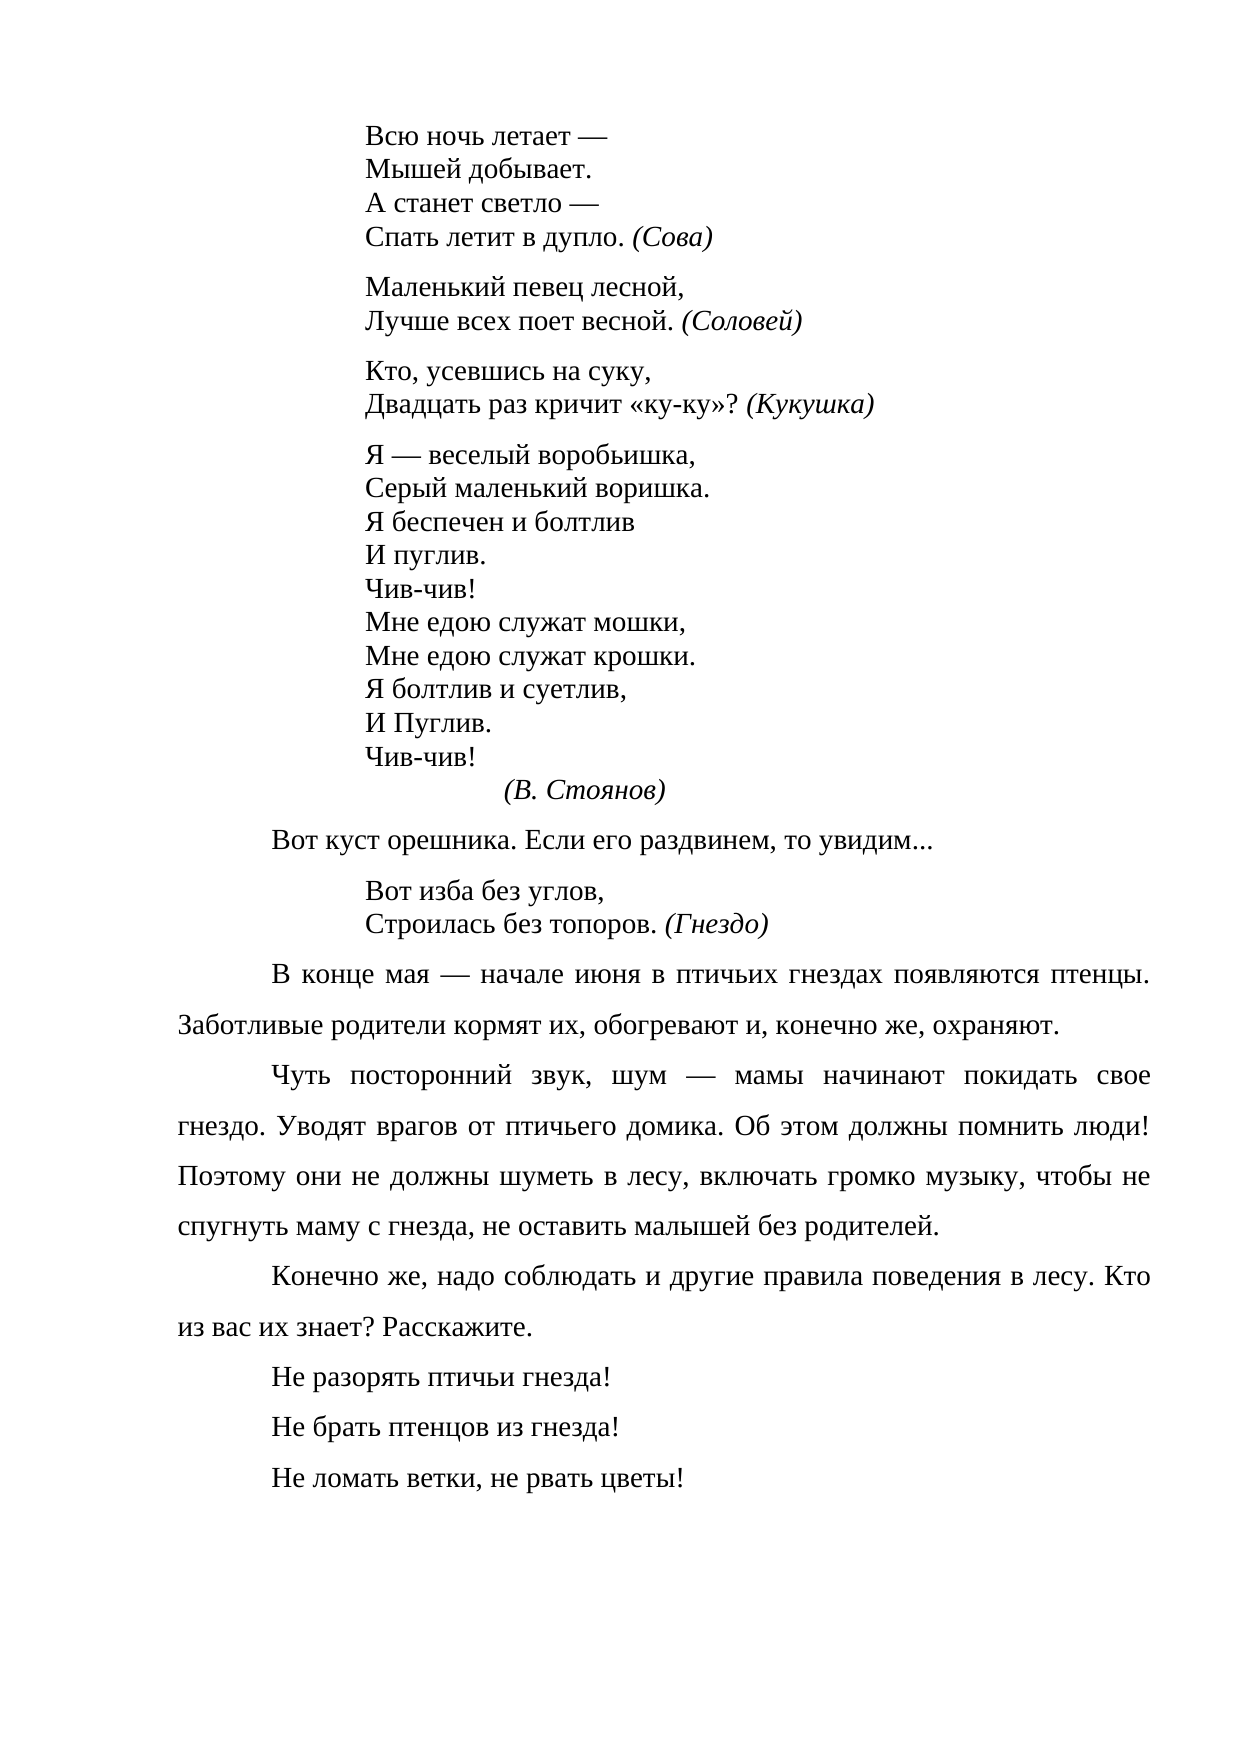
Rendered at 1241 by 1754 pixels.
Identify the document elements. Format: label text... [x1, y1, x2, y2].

text Вот изба без углов, [271, 873, 1152, 906]
text Чуть посторонний звук, шум — мамы начинают покидать свое гнездо. Уводят врагов от птичьего домика. Об этом должны помнить люди! Поэтому они не должны шуметь в лесу, включать громко музыку, чтобы не спугнуть маму с гнезда, не оставить малышей без родителей. [177, 1057, 1152, 1242]
text Вот куст орешника. Если его раздвинем, то увидим... [177, 822, 1152, 856]
text Мне едою служат крошки. [271, 638, 1152, 672]
text В конце мая — начале июня в птичьих гнездах появляются птенцы. Заботливые родители кормят их, обогревают и, конечно же, охраняют. [177, 957, 1152, 1041]
text Всю ночь летает — [271, 118, 1152, 152]
text А станет светло — [271, 185, 1152, 219]
text (В. Стоянов) [271, 772, 1152, 806]
text Маленький певец лесной, [271, 269, 1152, 303]
text Не ломать ветки, не рвать цветы! [177, 1460, 1152, 1493]
text Я беспечен и болтлив [271, 504, 1152, 537]
text Я болтлив и суетлив, [271, 672, 1152, 705]
text Строилась без топоров. (Гнездо) [271, 906, 1152, 940]
text Двадцать раз кричит «ку-ку»? (Кукушка) [271, 386, 1152, 420]
text Чив-чив! [271, 739, 1152, 772]
text И Пуглив. [271, 705, 1152, 739]
text Чив-чив! [271, 571, 1152, 604]
text Не разорять птичьи гнезда! [177, 1359, 1152, 1393]
text Мышей добывает. [271, 152, 1152, 185]
text И пуглив. [271, 537, 1152, 571]
text Серый маленький воришка. [271, 470, 1152, 504]
text Лучше всех поет весной. (Соловей) [271, 303, 1152, 336]
text Спать летит в дупло. (Сова) [271, 219, 1152, 252]
text Мне едою служат мошки, [271, 604, 1152, 638]
text Не брать птенцов из гнезда! [177, 1409, 1152, 1443]
text Кто, усевшись на суку, [271, 353, 1152, 386]
text Я — веселый воробьишка, [271, 437, 1152, 470]
text Конечно же, надо соблюдать и другие правила поведения в лесу. Кто из вас их знает? Расскажите. [177, 1258, 1152, 1342]
